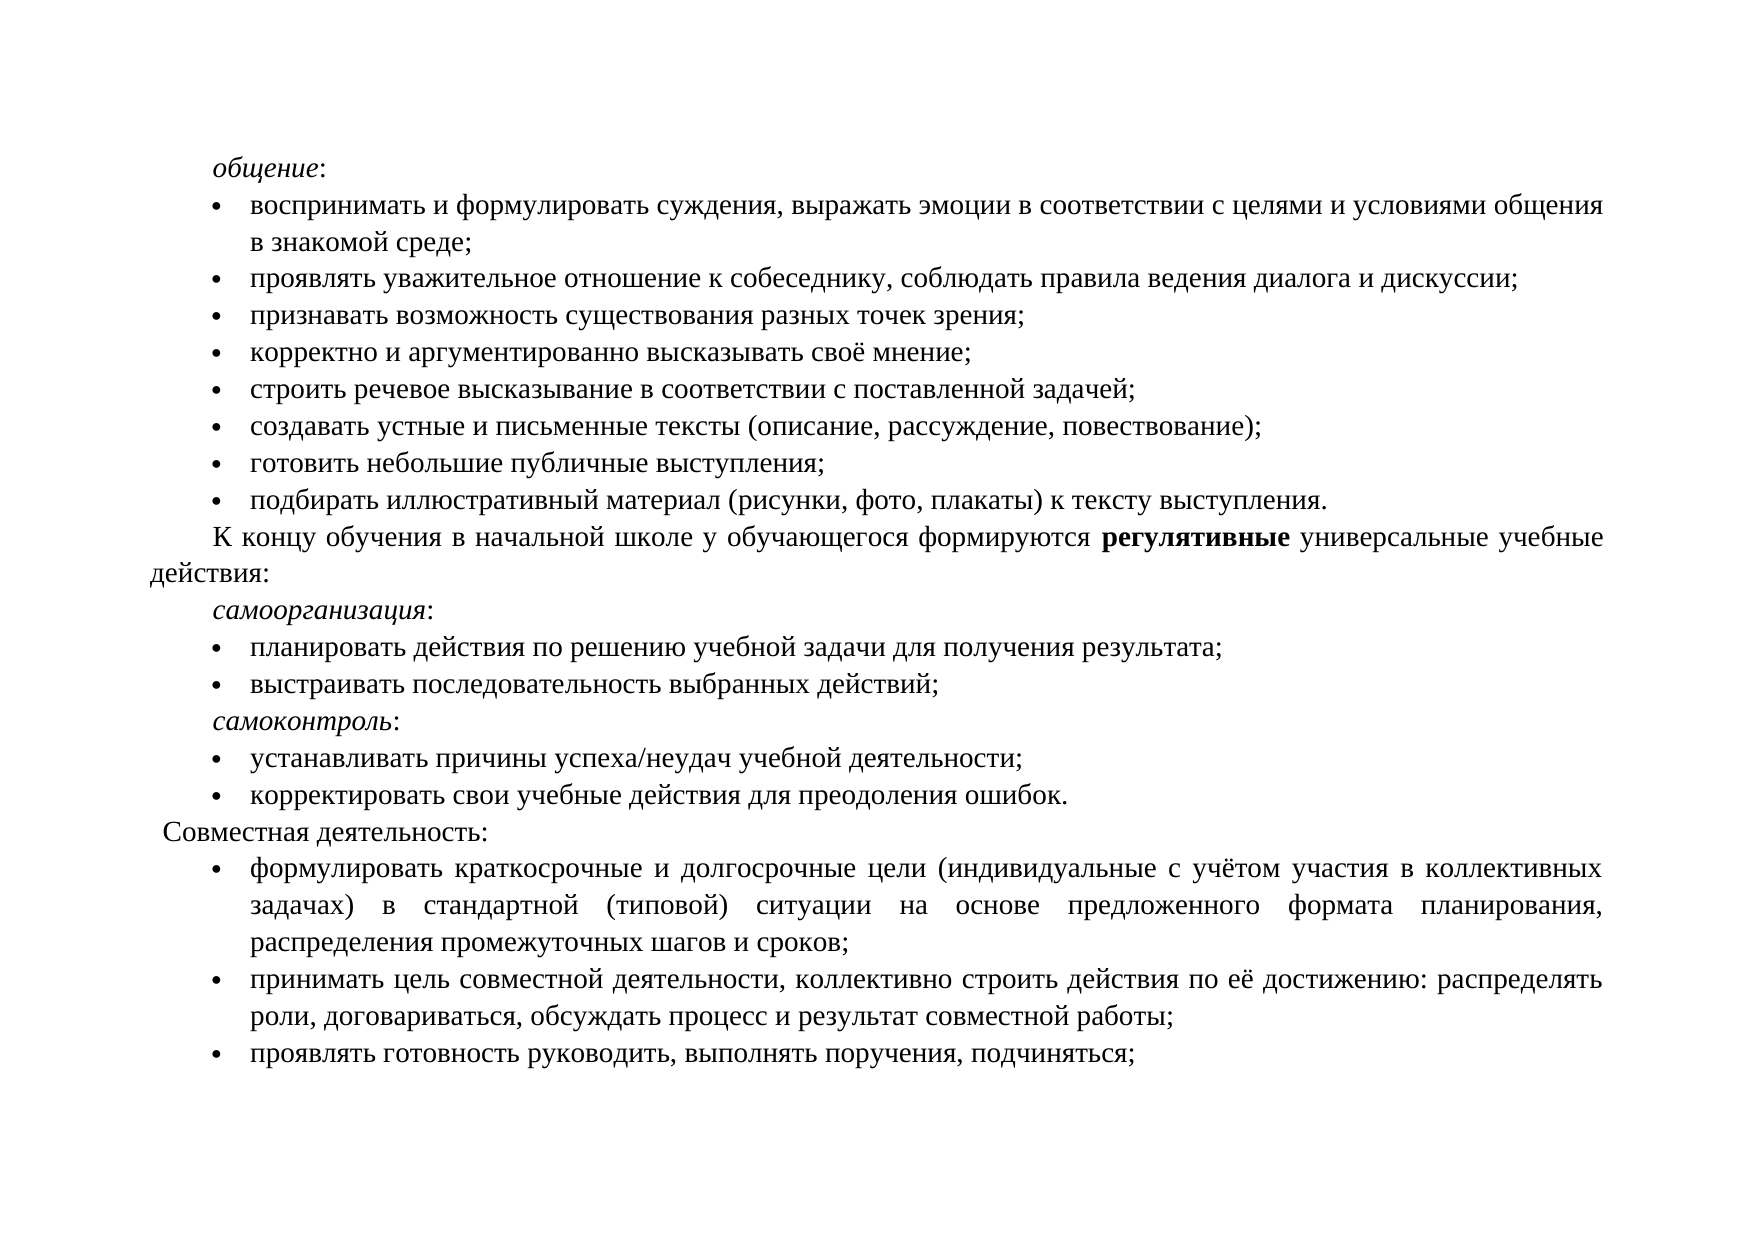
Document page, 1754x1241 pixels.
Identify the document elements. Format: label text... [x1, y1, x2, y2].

list корректировать свои учебные действия для преодоления ошибок. [212, 777, 1604, 810]
text Совместная деятельность: [162, 814, 1604, 847]
list принимать цель совместной деятельности, коллективно строить действия по её достижению: распределять роли, договариваться, обсуждать процесс и результат совместной работы; [212, 961, 1604, 1032]
text общение: [150, 150, 1604, 183]
text самоконтроль: [150, 703, 1604, 737]
list корректно и аргументированно высказывать своё мнение; [212, 334, 1604, 368]
text К концу обучения в начальной школе у обучающегося формируются регулятивные универсальные учебные действия: [150, 519, 1604, 589]
list строить речевое высказывание в соответствии с поставленной задачей; [212, 371, 1604, 405]
list воспринимать и формулировать суждения, выражать эмоции в соответствии с целями и условиями общения в знакомой среде; [212, 187, 1604, 257]
list признавать возможность существования разных точек зрения; [212, 297, 1604, 331]
list проявлять уважительное отношение к собеседнику, соблюдать правила ведения диалога и дискуссии; [212, 261, 1604, 294]
list планировать действия по решению учебной задачи для получения результата; [212, 629, 1604, 663]
list подбирать иллюстративный материал (рисунки, фото, плакаты) к тексту выступления. [212, 482, 1604, 515]
list готовить небольшие публичные выступления; [212, 445, 1604, 478]
list устанавливать причины успеха/неудач учебной деятельности; [212, 740, 1604, 773]
list проявлять готовность руководить, выполнять поручения, подчиняться; [212, 1035, 1604, 1068]
list создавать устные и письменные тексты (описание, рассуждение, повествование); [212, 408, 1604, 442]
list формулировать краткосрочные и долгосрочные цели (индивидуальные с учётом участия в коллективных задачах) в стандартной (типовой) ситуации на основе предложенного формата планирования, распределения промежуточных шагов и сроков; [212, 851, 1604, 958]
text самоорганизация: [150, 592, 1604, 626]
list выстраивать последовательность выбранных действий; [212, 666, 1604, 700]
